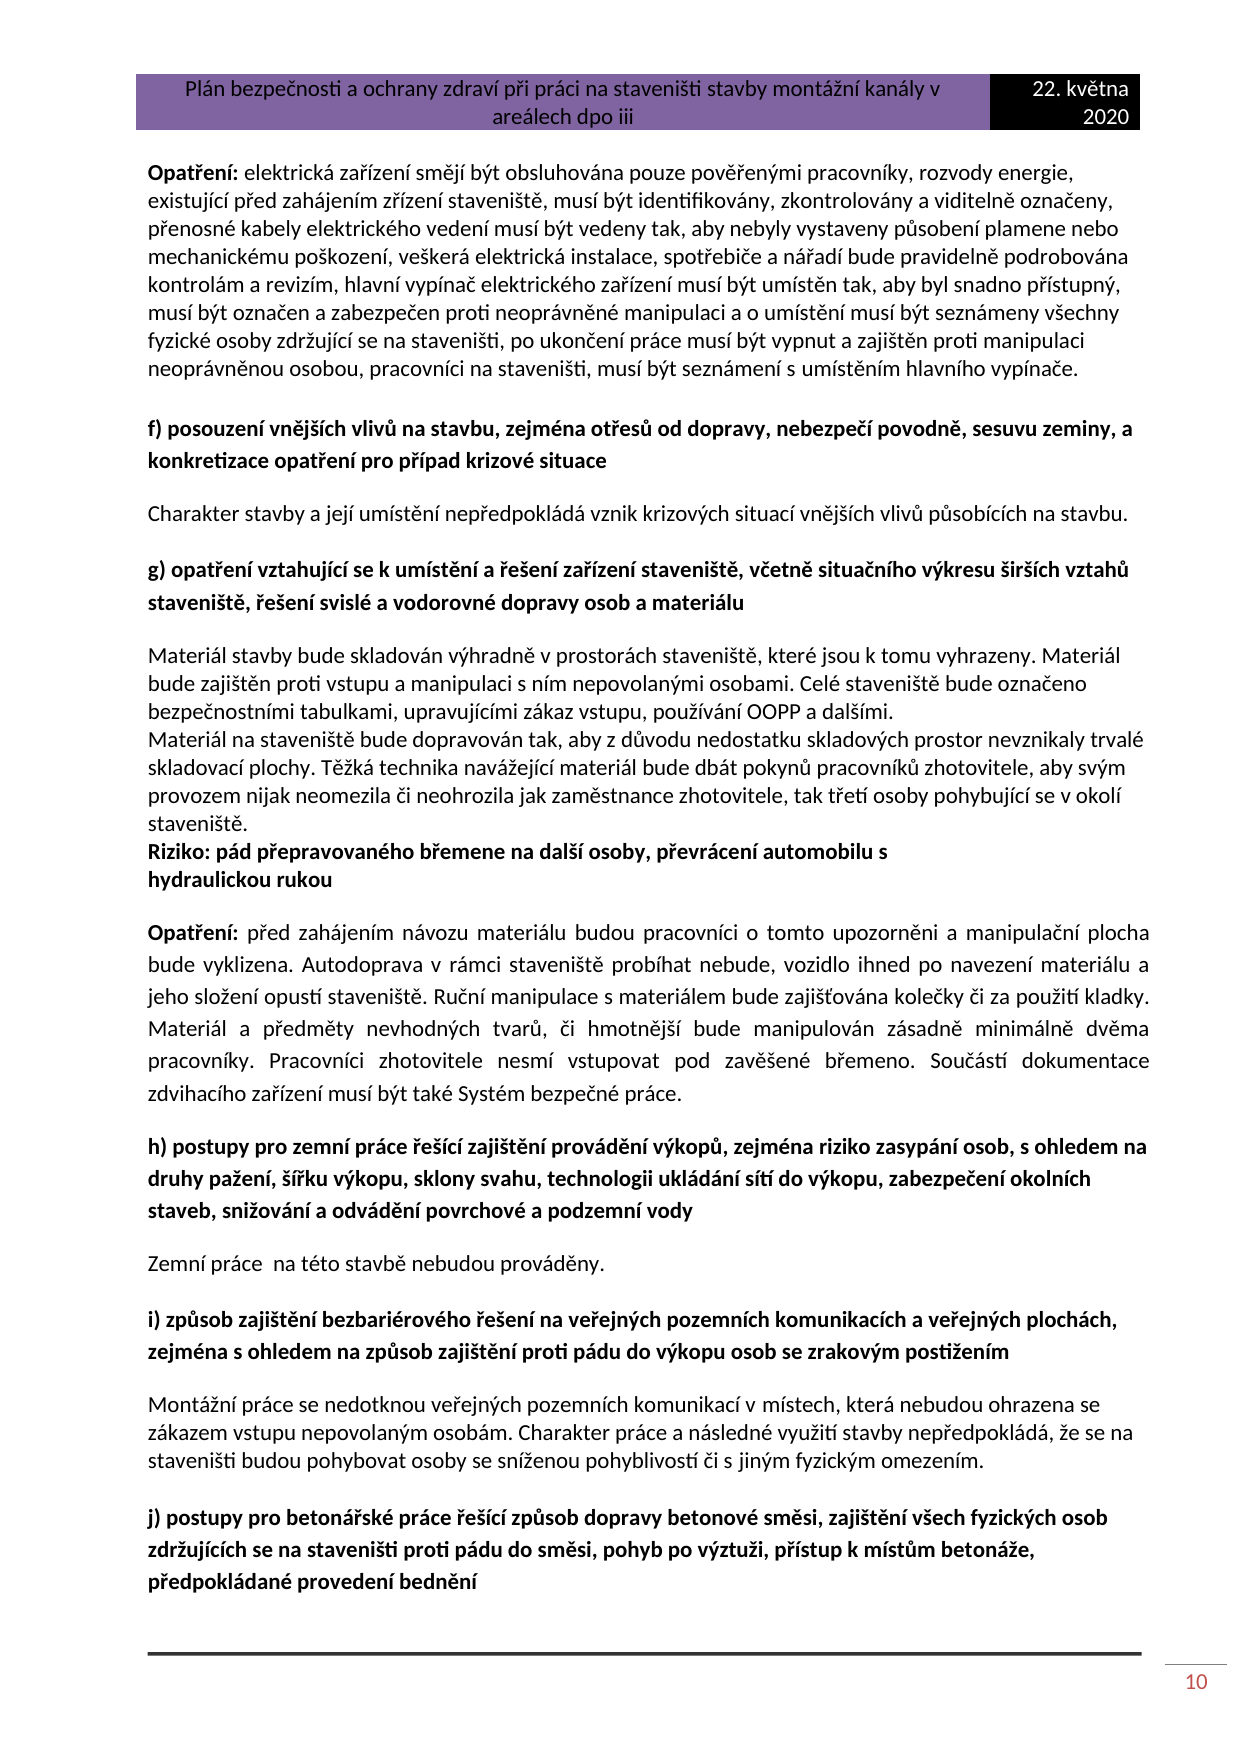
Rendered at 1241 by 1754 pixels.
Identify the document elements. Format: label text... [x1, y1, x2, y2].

text i) způsob zajištění bezbariérového řešení na veřejných pozemních komunikacích a veřejných plochách, zejména s ohledem na způsob zajištění proti pádu do výkopu osob se zrakovým postižením [148, 1305, 1152, 1366]
text Riziko: pád přepravovaného břemene na další osoby, převrácení automobilu s [148, 837, 1152, 865]
text Opatření: elektrická zařízení smějí být obsluhována pouze pověřenými pracovníky, rozvody energie, existující před zahájením zřízení staveniště, musí být identifikovány, zkontrolovány a viditelně označeny, přenosné kabely elektrického vedení musí být vedeny tak, aby nebyly vystaveny působení plamene nebo mechanickému poškození, veškerá elektrická instalace, spotřebiče a nářadí bude pravidelně podrobována kontrolám a revizím, hlavní vypínač elektrického zařízení musí být umístěn tak, aby byl snadno přístupný, musí být označen a zabezpečen proti neoprávněné manipulaci a o umístění musí být seznámeny všechny fyzické osoby zdržující se na staveništi, po ukončení práce musí být vypnut a zajištěn proti manipulaci neoprávněnou osobou, pracovníci na staveništi, musí být seznámení s umístěním hlavního vypínače. [148, 158, 1152, 382]
text Materiál stavby bude skladován výhradně v prostorách staveniště, které jsou k tomu vyhrazeny. Materiál bude zajištěn proti vstupu a manipulaci s ním nepovolanými osobami. Celé staveniště bude označeno bezpečnostními tabulkami, upravujícími zákaz vstupu, používání OOPP a dalšími. [148, 641, 1152, 725]
text f) posouzení vnějších vlivů na stavbu, zejména otřesů od dopravy, nebezpečí povodně, sesuvu zeminy, a konkretizace opatření pro případ krizové situace [148, 414, 1152, 474]
text g) opatření vztahující se k umístění a řešení zařízení staveniště, včetně situačního výkresu širších vztahů staveniště, řešení svislé a vodorovné dopravy osob a materiálu [148, 556, 1152, 616]
text j) postupy pro betonářské práce řešící způsob dopravy betonové směsi, zajištění všech fyzických osob zdržujících se na staveništi proti pádu do směsi, pohyb po výztuži, přístup k místům betonáže, předpokládané provedení bednění [148, 1503, 1152, 1595]
text h) postupy pro zemní práce řešící zajištění provádění výkopů, zejména riziko zasypání osob, s ohledem na druhy pažení, šířku výkopu, sklony svahu, technologii ukládání sítí do výkopu, zabezpečení okolních staveb, snižování a odvádění povrchové a podzemní vody [148, 1132, 1152, 1224]
text Opatření: před zahájením návozu materiálu budou pracovníci o tomto upozorněni a manipulační plocha bude vyklizena. Autodoprava v rámci staveniště probíhat nebude, vozidlo ihned po navezení materiálu a jeho složení opustí staveniště. Ruční manipulace s materiálem bude zajišťována kolečky či za použití kladky. Materiál a předměty nevhodných tvarů, či hmotnější bude manipulován zásadně minimálně dvěma pracovníky. Pracovníci zhotovitele nesmí vstupovat pod zavěšené břemeno. Součástí dokumentace zdvihacího zařízení musí být také Systém bezpečné práce. [148, 918, 1152, 1107]
text Charakter stavby a její umístění nepředpokládá vznik krizových situací vnějších vlivů působících na stavbu. [148, 499, 1152, 527]
text Zemní práce na této stavbě nebudou prováděny. [148, 1249, 1152, 1277]
text hydraulickou rukou [148, 865, 1152, 893]
text Materiál na staveniště bude dopravován tak, aby z důvodu nedostatku skladových prostor nevznikaly trvalé skladovací plochy. Těžká technika navážející materiál bude dbát pokynů pracovníků zhotovitele, aby svým provozem nijak neomezila či neohrozila jak zaměstnance zhotovitele, tak třetí osoby pohybující se v okolí staveniště. [148, 725, 1152, 837]
text Montážní práce se nedotknou veřejných pozemních komunikací v místech, která nebudou ohrazena se zákazem vstupu nepovolaným osobám. Charakter práce a následné využití stavby nepředpokládá, že se na staveništi budou pohybovat osoby se sníženou pohyblivostí či s jiným fyzickým omezením. [148, 1391, 1152, 1474]
